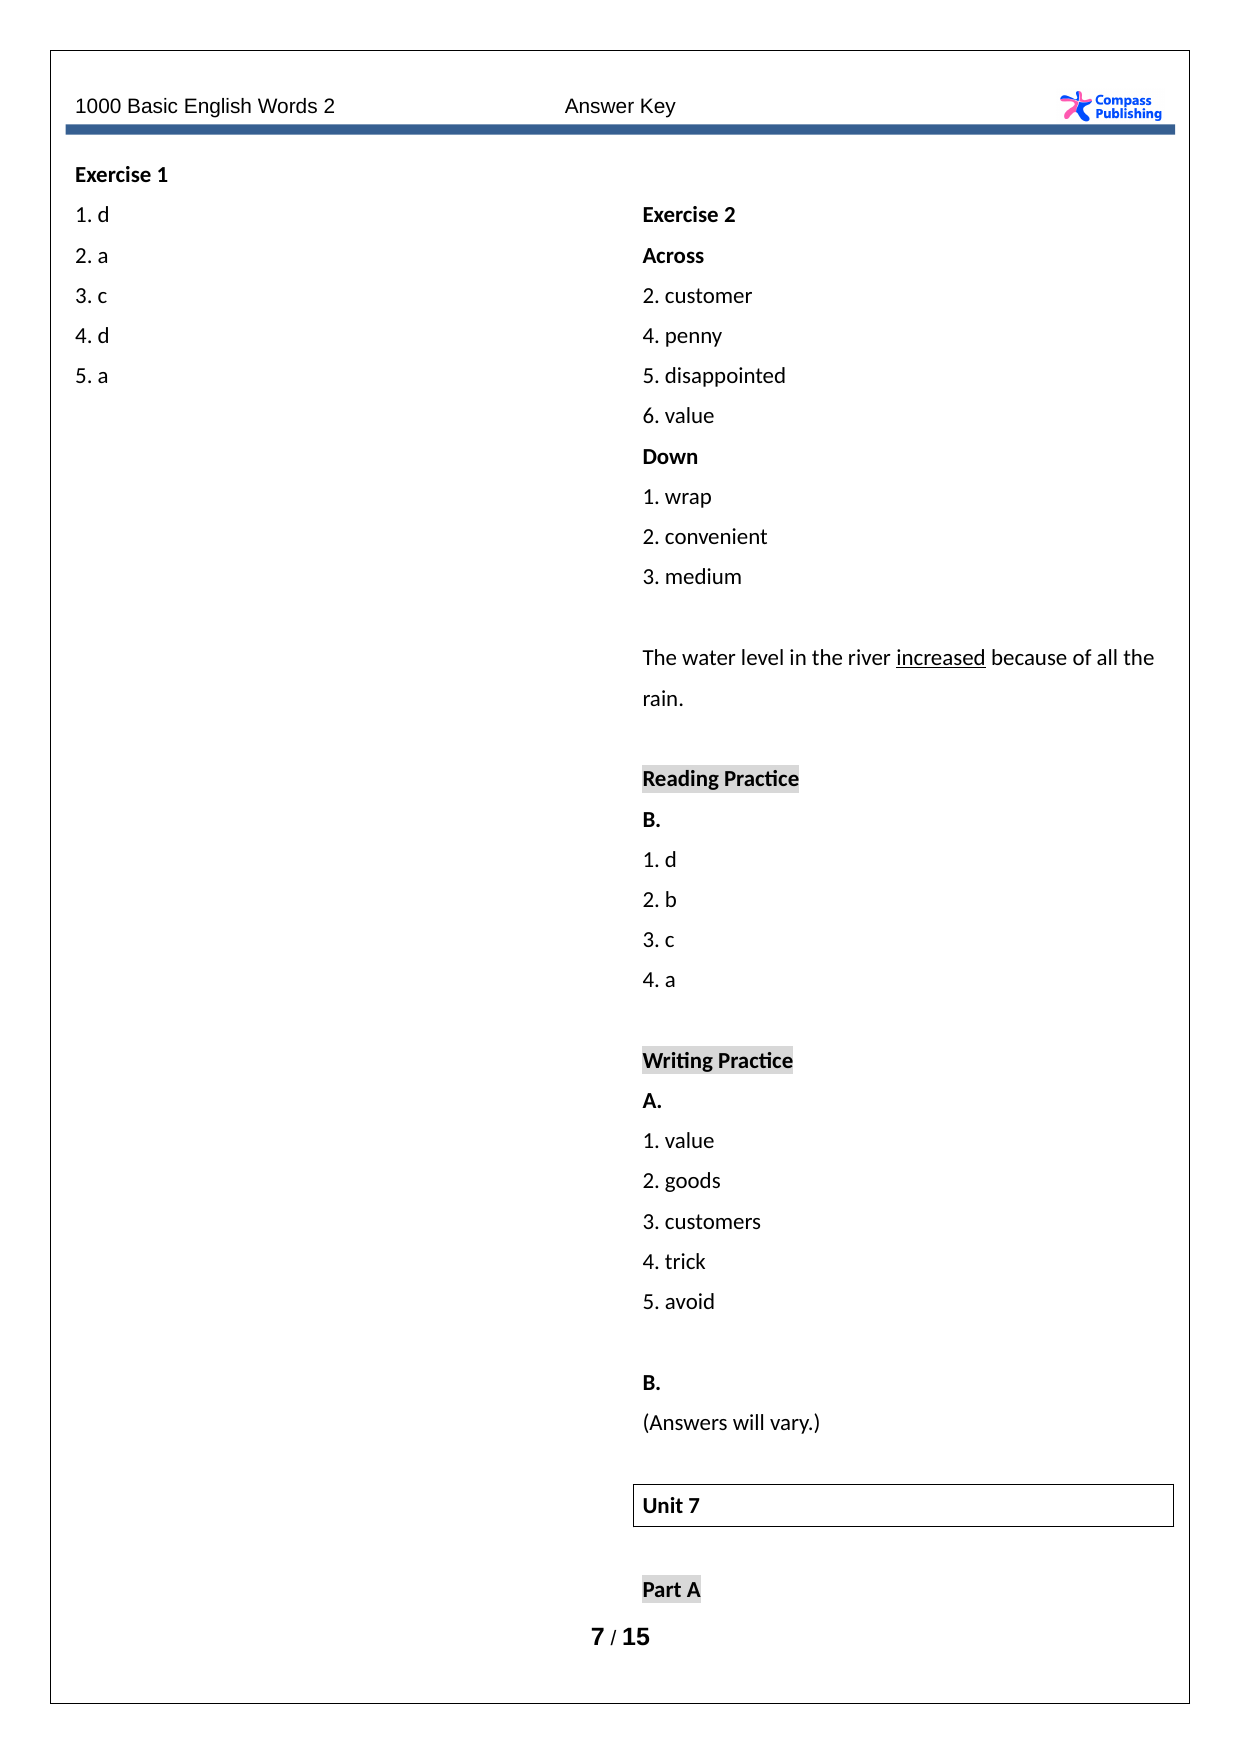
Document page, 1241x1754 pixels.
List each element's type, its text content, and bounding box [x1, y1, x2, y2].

text B. [642, 1363, 1165, 1401]
text 5. avoid [642, 1283, 1165, 1320]
text 1. wrap [642, 477, 1165, 515]
text 2. convenient [642, 518, 1165, 555]
text Reading Practice [642, 760, 1165, 797]
text 4. penny [642, 317, 1165, 354]
text 5. a [75, 357, 598, 394]
text 2. goods [642, 1162, 1165, 1199]
text 3. c [642, 921, 1165, 958]
text Writing Practice [642, 1041, 1165, 1079]
text 1. value [642, 1122, 1165, 1159]
text 4. d [75, 317, 598, 354]
text Unit 7 [634, 1485, 1173, 1526]
text 3. c [75, 276, 598, 314]
text The water level in the river increased because of all the rain. [642, 638, 1165, 717]
text 2. b [642, 881, 1165, 918]
text B. [642, 800, 1165, 838]
text 2. a [75, 236, 598, 274]
text 5. disappointed [642, 357, 1165, 394]
text 1. d [642, 840, 1165, 878]
text 6. value [642, 397, 1165, 434]
text Across [642, 236, 1165, 274]
text Exercise 2 [642, 196, 1165, 233]
text Exercise 1 [75, 156, 598, 193]
text 4. trick [642, 1242, 1165, 1280]
text 2. customer [642, 276, 1165, 314]
text 4. a [642, 961, 1165, 998]
text Part A [642, 1570, 1165, 1608]
text 3. medium [642, 558, 1165, 595]
text 1. d [75, 196, 598, 233]
picture [1056, 88, 1166, 124]
text Down [642, 437, 1165, 475]
text (Answers will vary.) [642, 1403, 1165, 1441]
text 3. customers [642, 1202, 1165, 1240]
text A. [642, 1082, 1165, 1119]
